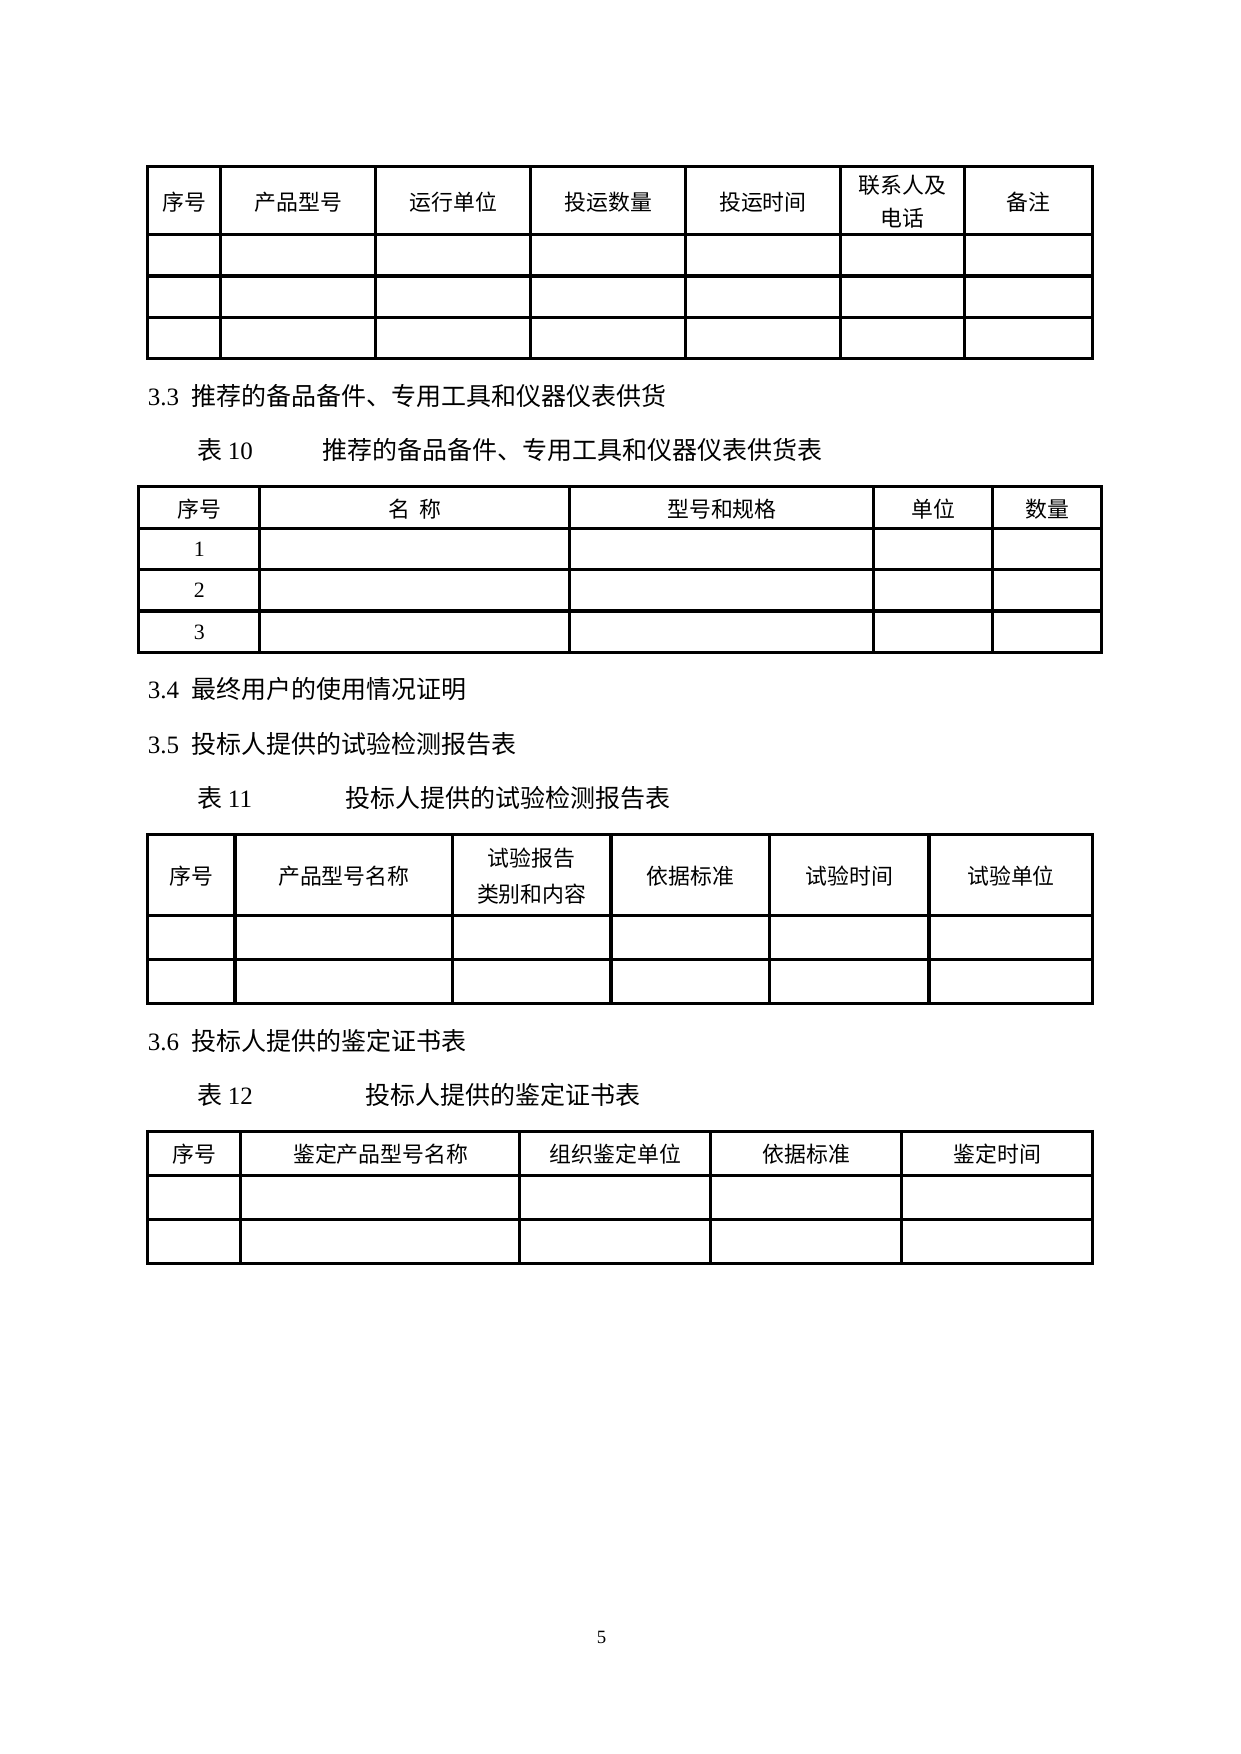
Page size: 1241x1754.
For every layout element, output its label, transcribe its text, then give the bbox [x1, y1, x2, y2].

table_header 联系人及 电话 [842, 168, 963, 233]
subtitle 3.4 最终用户的使用情况证明 [148, 670, 1092, 706]
table_cell [613, 961, 768, 1002]
table_cell [261, 613, 568, 651]
table_header 投运数量 [532, 168, 684, 233]
table_header 序号 [149, 168, 219, 233]
table_cell [454, 917, 609, 958]
table_header 序号 [149, 1133, 239, 1174]
table_cell [454, 961, 609, 1002]
table_header 依据标准 [613, 836, 768, 914]
table_cell [966, 236, 1091, 274]
table_header 数量 [994, 488, 1100, 527]
table_cell [149, 961, 233, 1002]
table_cell [149, 278, 219, 316]
table_cell [994, 571, 1100, 609]
table_cell [931, 961, 1091, 1002]
table_cell [571, 530, 872, 568]
table_cell [875, 613, 991, 651]
text 表12 投标人提供的鉴定证书表 [148, 1075, 1092, 1112]
table_cell [521, 1177, 709, 1218]
table_cell [842, 319, 963, 357]
table_cell [966, 319, 1091, 357]
table_header 备注 [966, 168, 1091, 233]
table_header 产品型号 [222, 168, 374, 233]
table_cell [966, 278, 1091, 316]
table_header 依据标准 [712, 1133, 900, 1174]
table_cell [532, 278, 684, 316]
table_cell [149, 236, 219, 274]
table_cell [149, 1177, 239, 1218]
table_cell [771, 961, 927, 1002]
table_cell 1 [140, 530, 258, 568]
table_cell [994, 530, 1100, 568]
table_header 试验时间 [771, 836, 927, 914]
table_cell [994, 613, 1100, 651]
text 表11 投标人提供的试验检测报告表 [148, 779, 1092, 815]
table_cell [571, 571, 872, 609]
subtitle 3.5 投标人提供的试验检测报告表 [148, 724, 1092, 761]
table_header 鉴定时间 [903, 1133, 1091, 1174]
table_cell [222, 278, 374, 316]
table_cell [222, 236, 374, 274]
table_cell [242, 1177, 518, 1218]
table_cell [149, 1221, 239, 1262]
table_cell [237, 917, 451, 958]
table_header 试验单位 [931, 836, 1091, 914]
table_cell [687, 236, 839, 274]
table_cell [771, 917, 927, 958]
table_cell [712, 1177, 900, 1218]
table_header 名 称 [261, 488, 568, 527]
table_cell [149, 319, 219, 357]
table_cell [875, 571, 991, 609]
table_cell [842, 236, 963, 274]
table_header 序号 [140, 488, 258, 527]
table_cell [532, 319, 684, 357]
table_cell [687, 319, 839, 357]
table_header 型号和规格 [571, 488, 872, 527]
table_cell [875, 530, 991, 568]
table_cell 3 [140, 613, 258, 651]
table_cell [261, 571, 568, 609]
table_header 序号 [149, 836, 233, 914]
table_cell [903, 1177, 1091, 1218]
table_cell [613, 917, 768, 958]
table_cell [521, 1221, 709, 1262]
table_cell [377, 278, 529, 316]
table_header 运行单位 [377, 168, 529, 233]
table_cell [532, 236, 684, 274]
table_header 鉴定产品型号名称 [242, 1133, 518, 1174]
table_cell [377, 319, 529, 357]
table_cell [242, 1221, 518, 1262]
table_header 试验报告 类别和内容 [454, 836, 609, 914]
table_header 投运时间 [687, 168, 839, 233]
table_header 单位 [875, 488, 991, 527]
table_cell [931, 917, 1091, 958]
table_cell [842, 278, 963, 316]
subtitle 3.6 投标人提供的鉴定证书表 [148, 1021, 1092, 1057]
table_cell [571, 613, 872, 651]
table_cell [377, 236, 529, 274]
table_header 组织鉴定单位 [521, 1133, 709, 1174]
table_cell [222, 319, 374, 357]
table_cell [237, 961, 451, 1002]
table_cell [261, 530, 568, 568]
table_cell [903, 1221, 1091, 1262]
subtitle 3.3 推荐的备品备件、专用工具和仪器仪表供货 [148, 376, 1092, 413]
table_cell [712, 1221, 900, 1262]
table_cell 2 [140, 571, 258, 609]
text 表10 推荐的备品备件、专用工具和仪器仪表供货表 [148, 431, 1092, 467]
table_cell [149, 917, 233, 958]
table_header 产品型号名称 [237, 836, 451, 914]
table_cell [687, 278, 839, 316]
